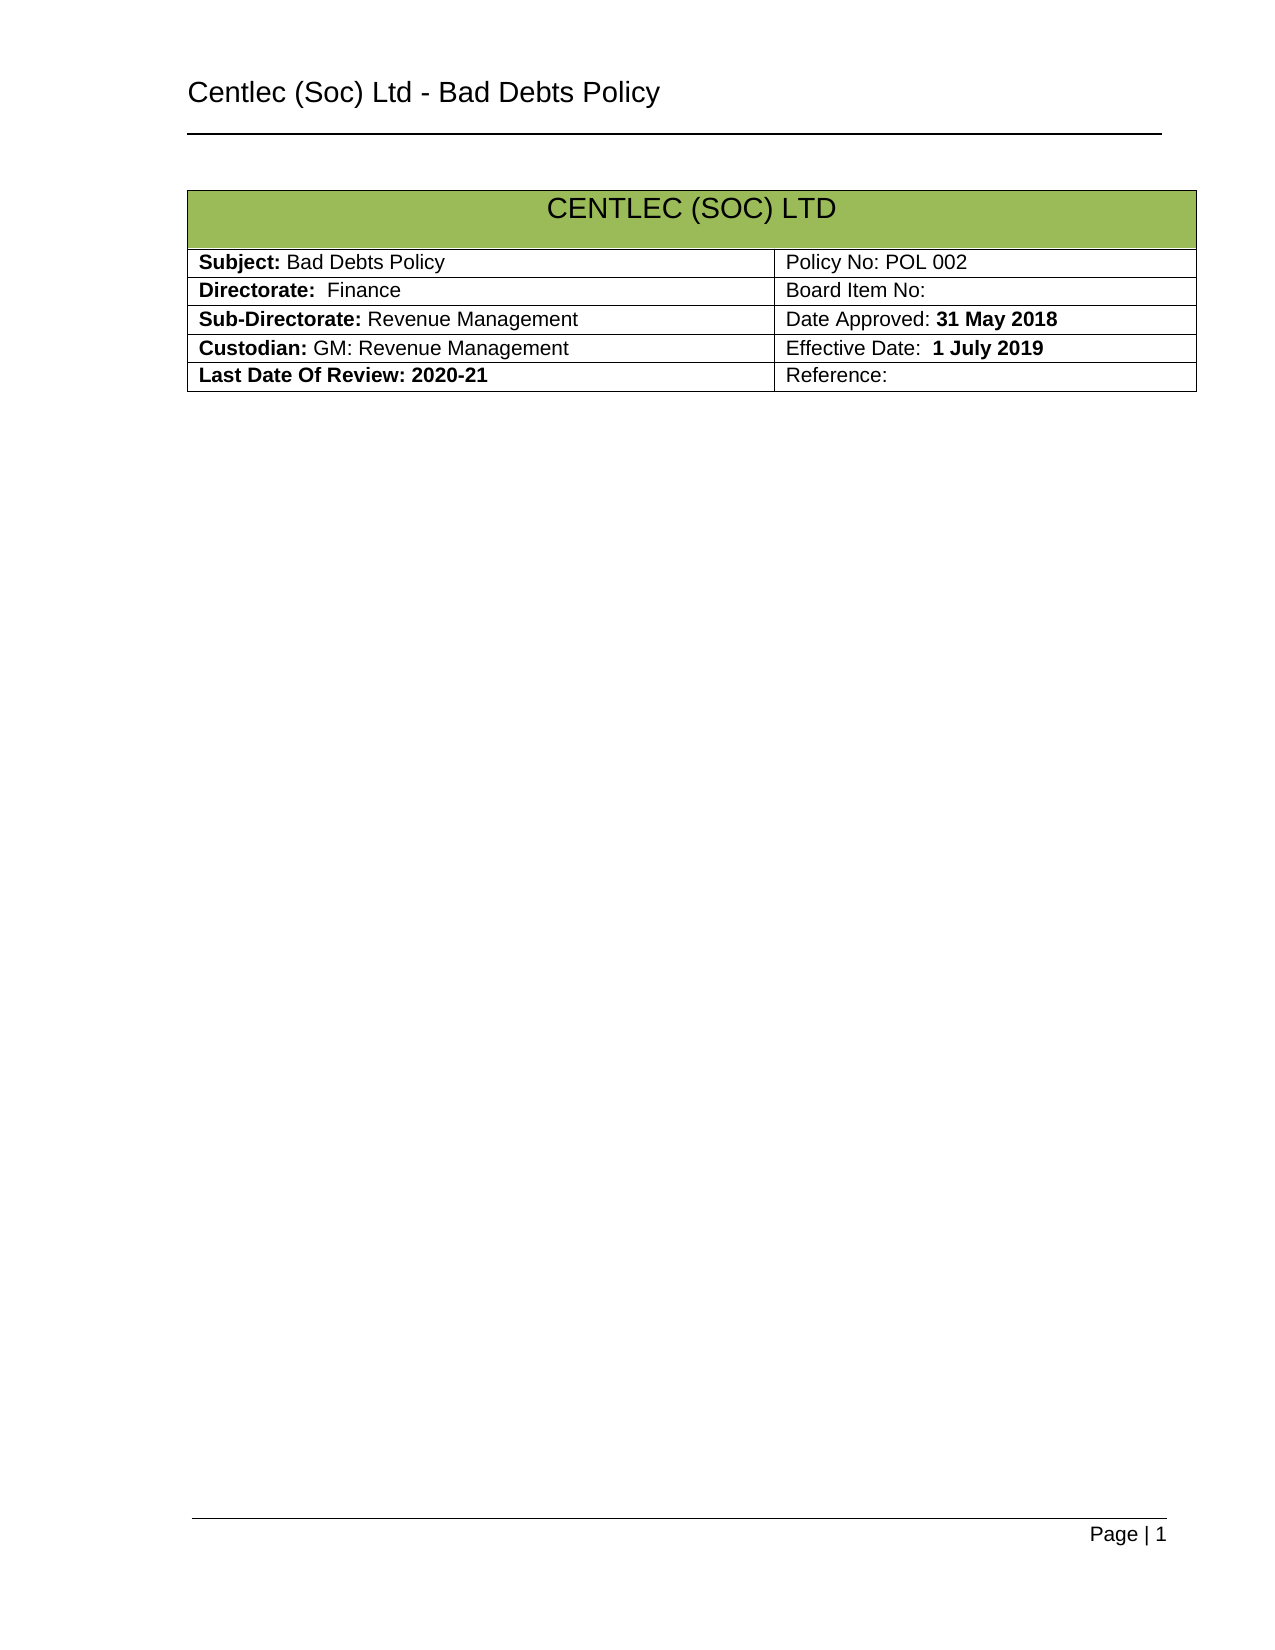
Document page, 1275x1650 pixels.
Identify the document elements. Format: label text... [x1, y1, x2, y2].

table_cell Board Item No: [775, 278, 1196, 305]
table_cell Subject: Bad Debts Policy [188, 250, 774, 277]
table_cell Sub-Directorate: Revenue Management [188, 306, 774, 334]
table_cell Custodian: GM: Revenue Management [188, 335, 774, 362]
table_header CENTLEC (SOC) LTD [188, 191, 1196, 248]
table_cell Last Date Of Review: 2020-21 [188, 363, 774, 391]
table_cell Reference: [775, 363, 1196, 391]
table_cell Effective Date: 1 July 2019 [775, 335, 1196, 362]
table_cell Directorate: Finance [188, 278, 774, 305]
table_cell Date Approved: 31 May 2018 [775, 306, 1196, 334]
table_cell Policy No: POL 002 [775, 250, 1196, 277]
